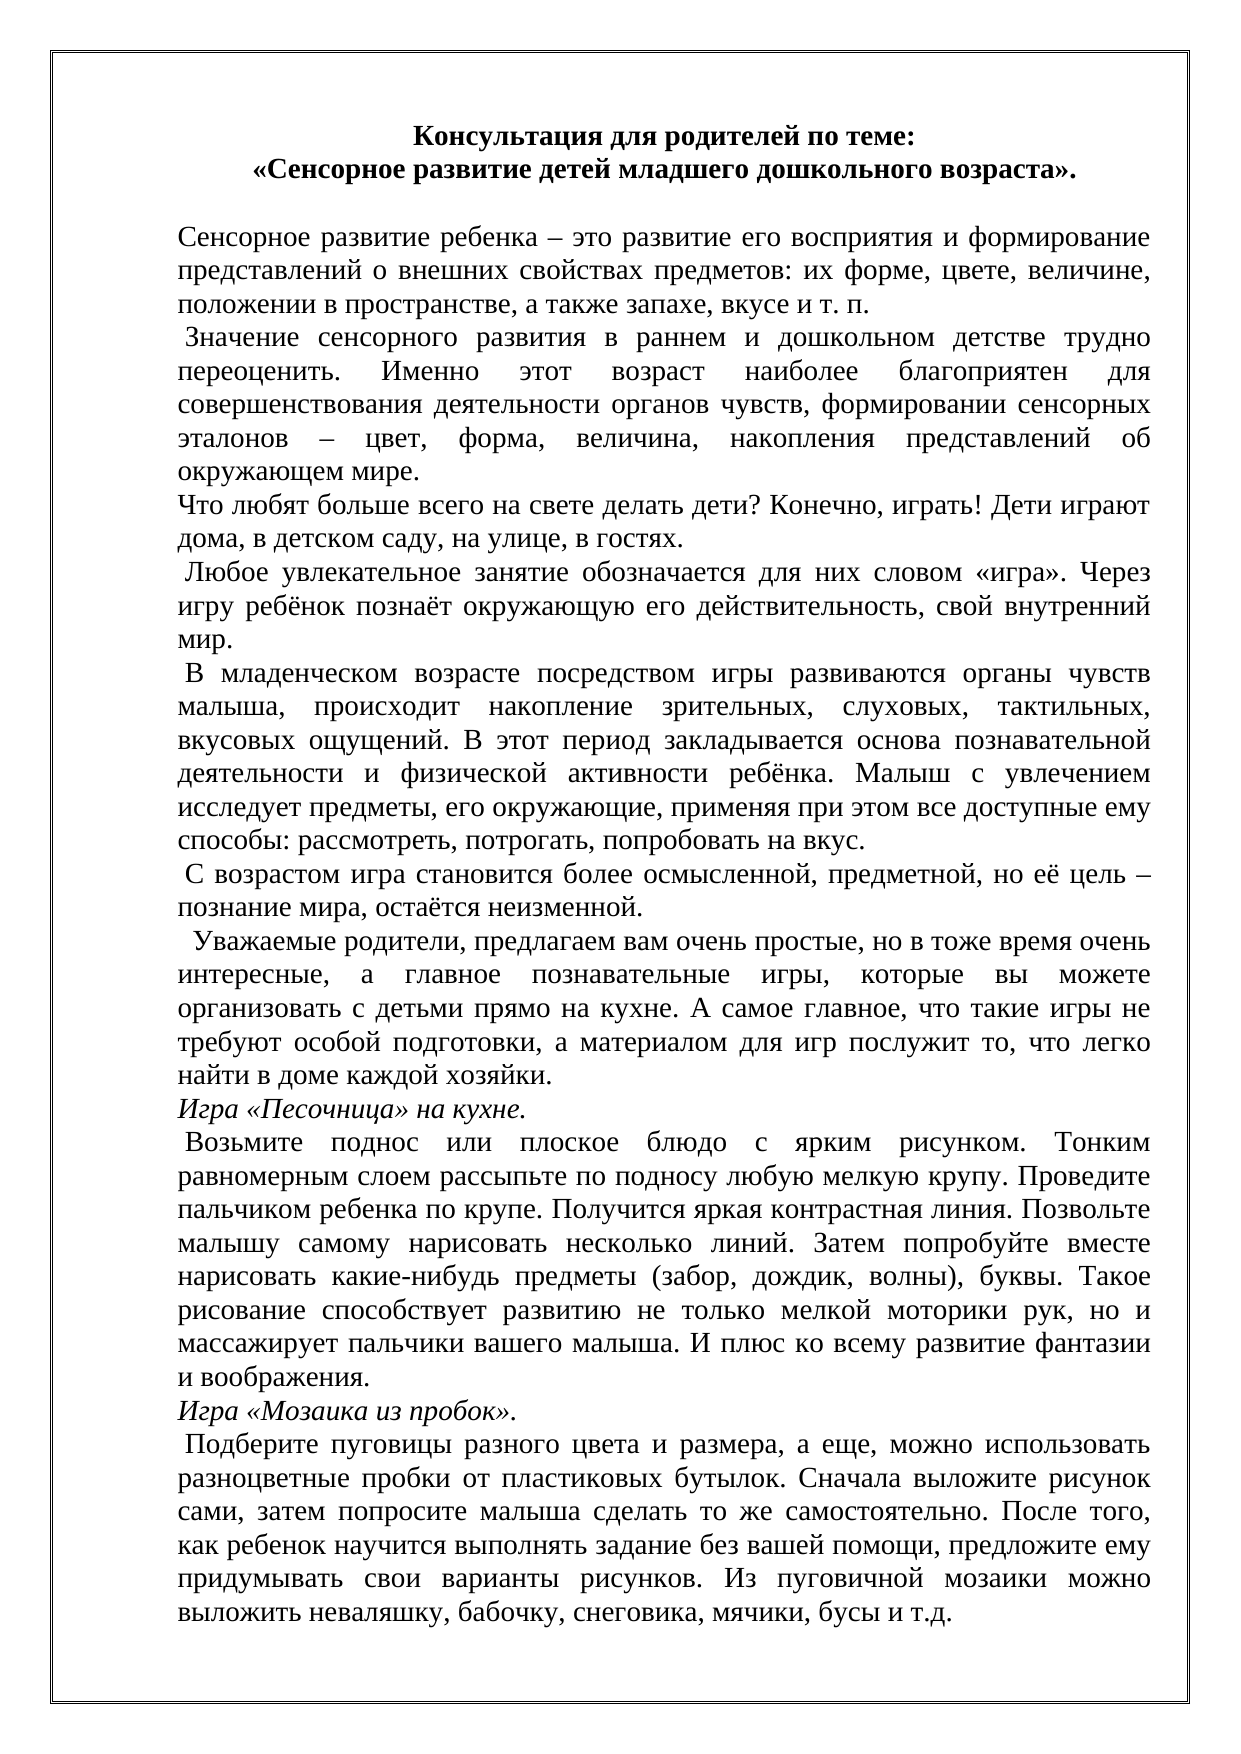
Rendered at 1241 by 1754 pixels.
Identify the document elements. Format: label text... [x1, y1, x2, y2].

text Любое увлекательное занятие обозначается для них словом «игра». Через игру ребёнок познаёт окружающую его действительность, свой внутренний мир. [177, 554, 1152, 655]
text В младенческом возрасте посредством игры развиваются органы чувств малыша, происходит накопление зрительных, слуховых, тактильных, вкусовых ощущений. В этот период закладывается основа познавательной деятельности и физической активности ребёнка. Малыш с увлечением исследует предметы, его окружающие, применяя при этом все доступные ему способы: рассмотреть, потрогать, попробовать на вкус. [177, 655, 1152, 856]
text С возрастом игра становится более осмысленной, предметной, но её цель – познание мира, остаётся неизменной. [177, 856, 1152, 923]
text Уважаемые родители, предлагаем вам очень простые, но в тоже время очень интересные, а главное познавательные игры, которые вы можете организовать с детьми прямо на кухне. А самое главное, что такие игры не требуют особой подготовки, а материалом для игр послужит то, что легко найти в доме каждой хозяйки. [177, 923, 1152, 1091]
text Консультация для родителей по теме: [177, 118, 1152, 152]
text Значение сенсорного развития в раннем и дошкольном детстве трудно переоценить. Именно этот возраст наиболее благоприятен для совершенствования деятельности органов чувств, формировании сенсорных эталонов – цвет, форма, величина, накопления представлений об окружающем мире. [177, 319, 1152, 487]
text Что любят больше всего на свете делать дети? Конечно, играть! Дети играют дома, в детском саду, на улице, в гостях. [177, 487, 1152, 554]
text Сенсорное развитие ребенка – это развитие его восприятия и формирование представлений о внешних свойствах предметов: их форме, цвете, величине, положении в пространстве, а также запахе, вкусе и т. п. [177, 219, 1152, 319]
text «Сенсорное развитие детей младшего дошкольного возраста». [177, 152, 1152, 185]
text Подберите пуговицы разного цвета и размера, а еще, можно использовать разноцветные пробки от пластиковых бутылок. Сначала выложите рисунок сами, затем попросите малыша сделать то же самостоятельно. После того, как ребенок научится выполнять задание без вашей помощи, предложите ему придумывать свои варианты рисунков. Из пуговичной мозаики можно выложить неваляшку, бабочку, снеговика, мячики, бусы и т.д. [177, 1426, 1152, 1627]
text Игра «Песочница» на кухне. [177, 1091, 1152, 1124]
text Возьмите поднос или плоское блюдо с ярким рисунком. Тонким равномерным слоем рассыпьте по подносу любую мелкую крупу. Проведите пальчиком ребенка по крупе. Получится яркая контрастная линия. Позвольте малышу самому нарисовать несколько линий. Затем попробуйте вместе нарисовать какие-нибудь предметы (забор, дождик, волны), буквы. Такое рисование способствует развитию не только мелкой моторики рук, но и массажирует пальчики вашего малыша. И плюс ко всему развитие фантазии и воображения. [177, 1124, 1152, 1393]
text Игра «Мозаика из пробок». [177, 1393, 1152, 1426]
